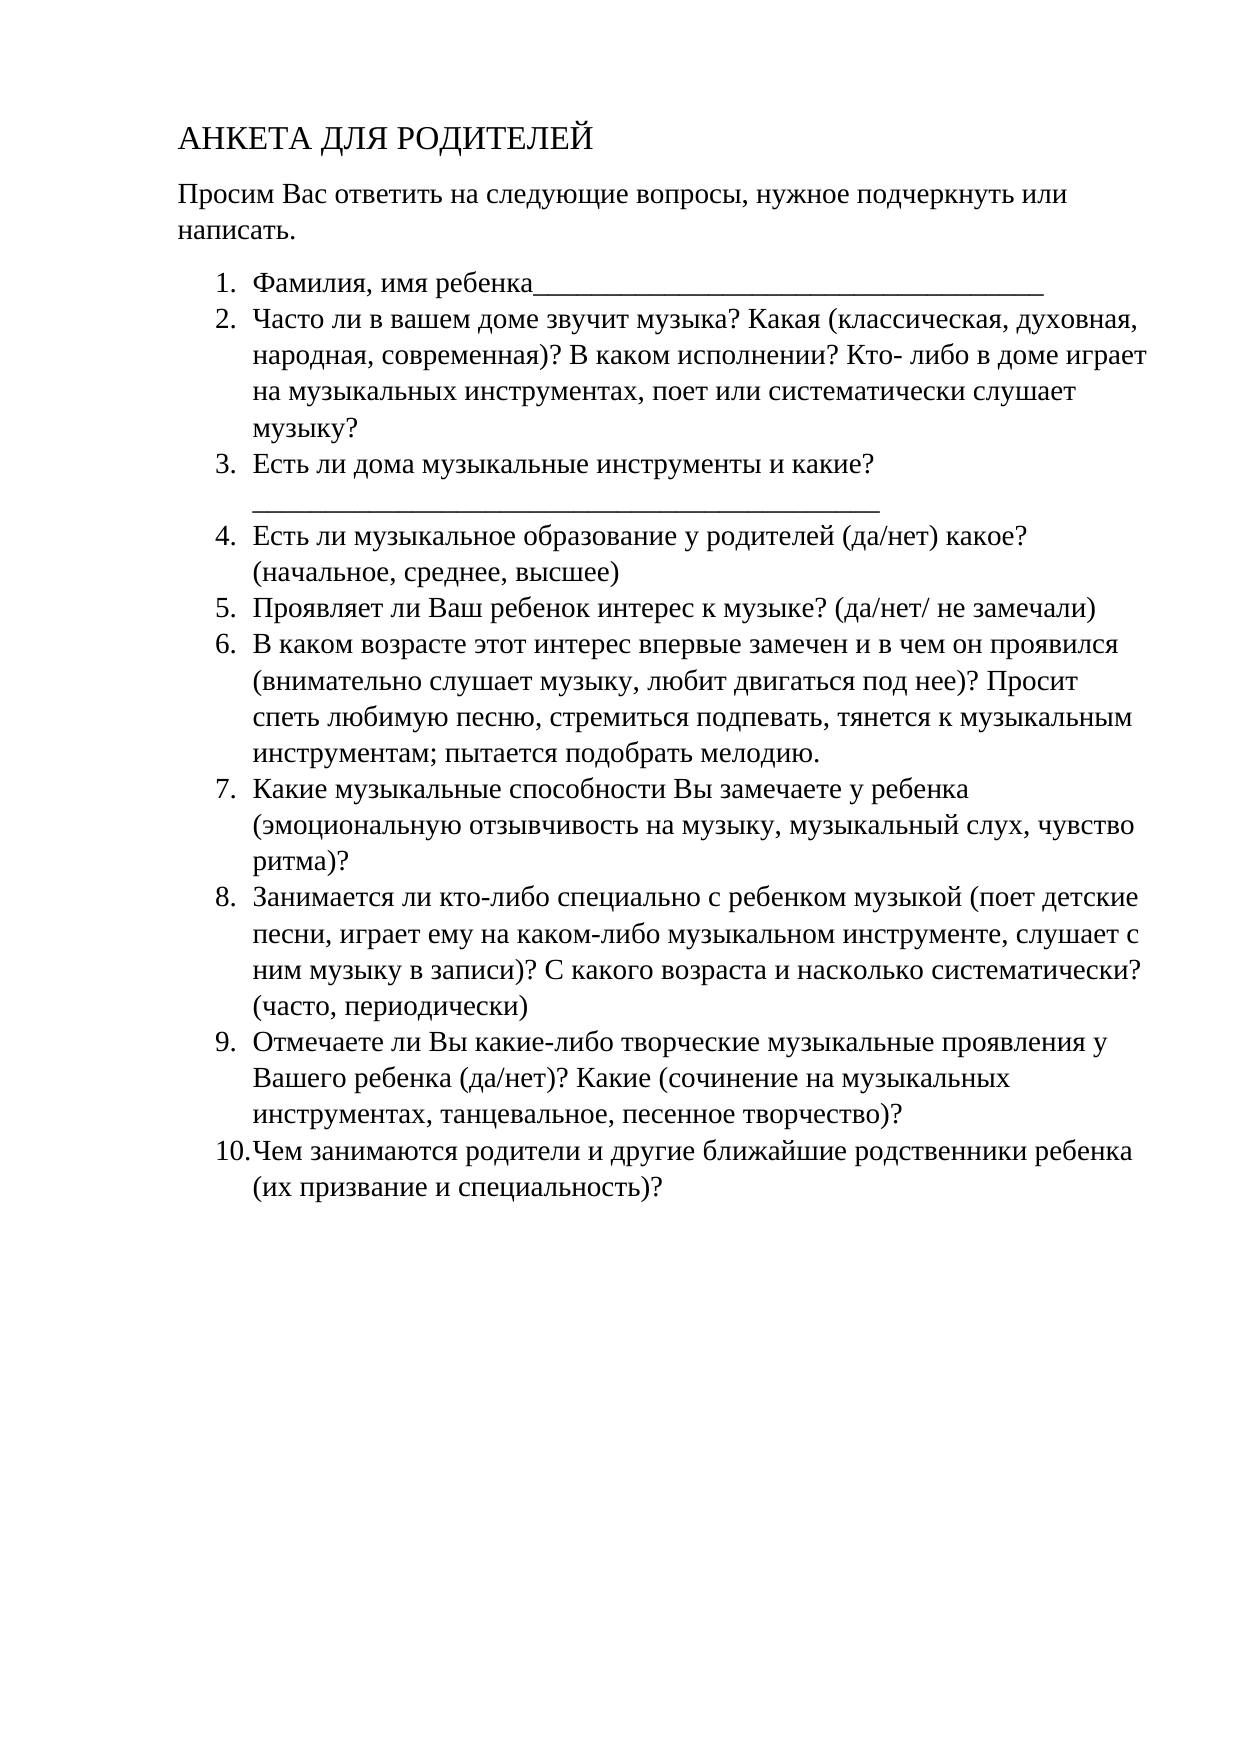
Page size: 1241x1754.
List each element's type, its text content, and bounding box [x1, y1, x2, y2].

list ___________________________________________ [252, 482, 1152, 516]
list Чем занимаются родители и другие ближайшие родственники ребенка (их призвание и специальность)? [215, 1133, 1152, 1202]
list Проявляет ли Ваш ребенок интерес к музыке? (да/нет/ не замечали) [215, 590, 1152, 624]
list (начальное, среднее, высшее) [252, 554, 1152, 588]
list Часто ли в вашем доме звучит музыка? Какая (классическая, духовная, народная, современная)? В каком исполнении? Кто- либо в доме играет на музыкальных инструментах, поет или систематически слушает музыку? [215, 301, 1152, 443]
list Занимается ли кто-либо специально с ребенком музыкой (поет детские песни, играет ему на каком-либо музыкальном инструменте, слушает с ним музыку в записи)? С какого возраста и насколько систематически? (часто, периодически) [215, 879, 1152, 1022]
list Есть ли дома музыкальные инструменты и какие? [215, 446, 1152, 479]
list В каком возрасте этот интерес впервые замечен и в чем он проявился (внимательно слушает музыку, любит двигаться под нее)? Просит спеть любимую песню, стремиться подпевать, тянется к музыкальным инструментам; пытается подобрать мелодию. [215, 627, 1152, 768]
list Отмечаете ли Вы какие-либо творческие музыкальные проявления у Вашего ребенка (да/нет)? Какие (сочинение на музыкальных инструментах, танцевальное, песенное творчество)? [215, 1024, 1152, 1130]
text Просим Вас ответить на следующие вопросы, нужное подчеркнуть или написать. [177, 176, 1152, 246]
list Есть ли музыкальное образование у родителей (да/нет) какое? [215, 518, 1152, 552]
list Какие музыкальные способности Вы замечаете у ребенка (эмоциональную отзывчивость на музыку, музыкальный слух, чувство ритма)? [215, 771, 1152, 877]
list Фамилия, имя ребенка___________________________________ [215, 265, 1152, 299]
text АНКЕТА ДЛЯ РОДИТЕЛЕЙ [177, 118, 1152, 156]
